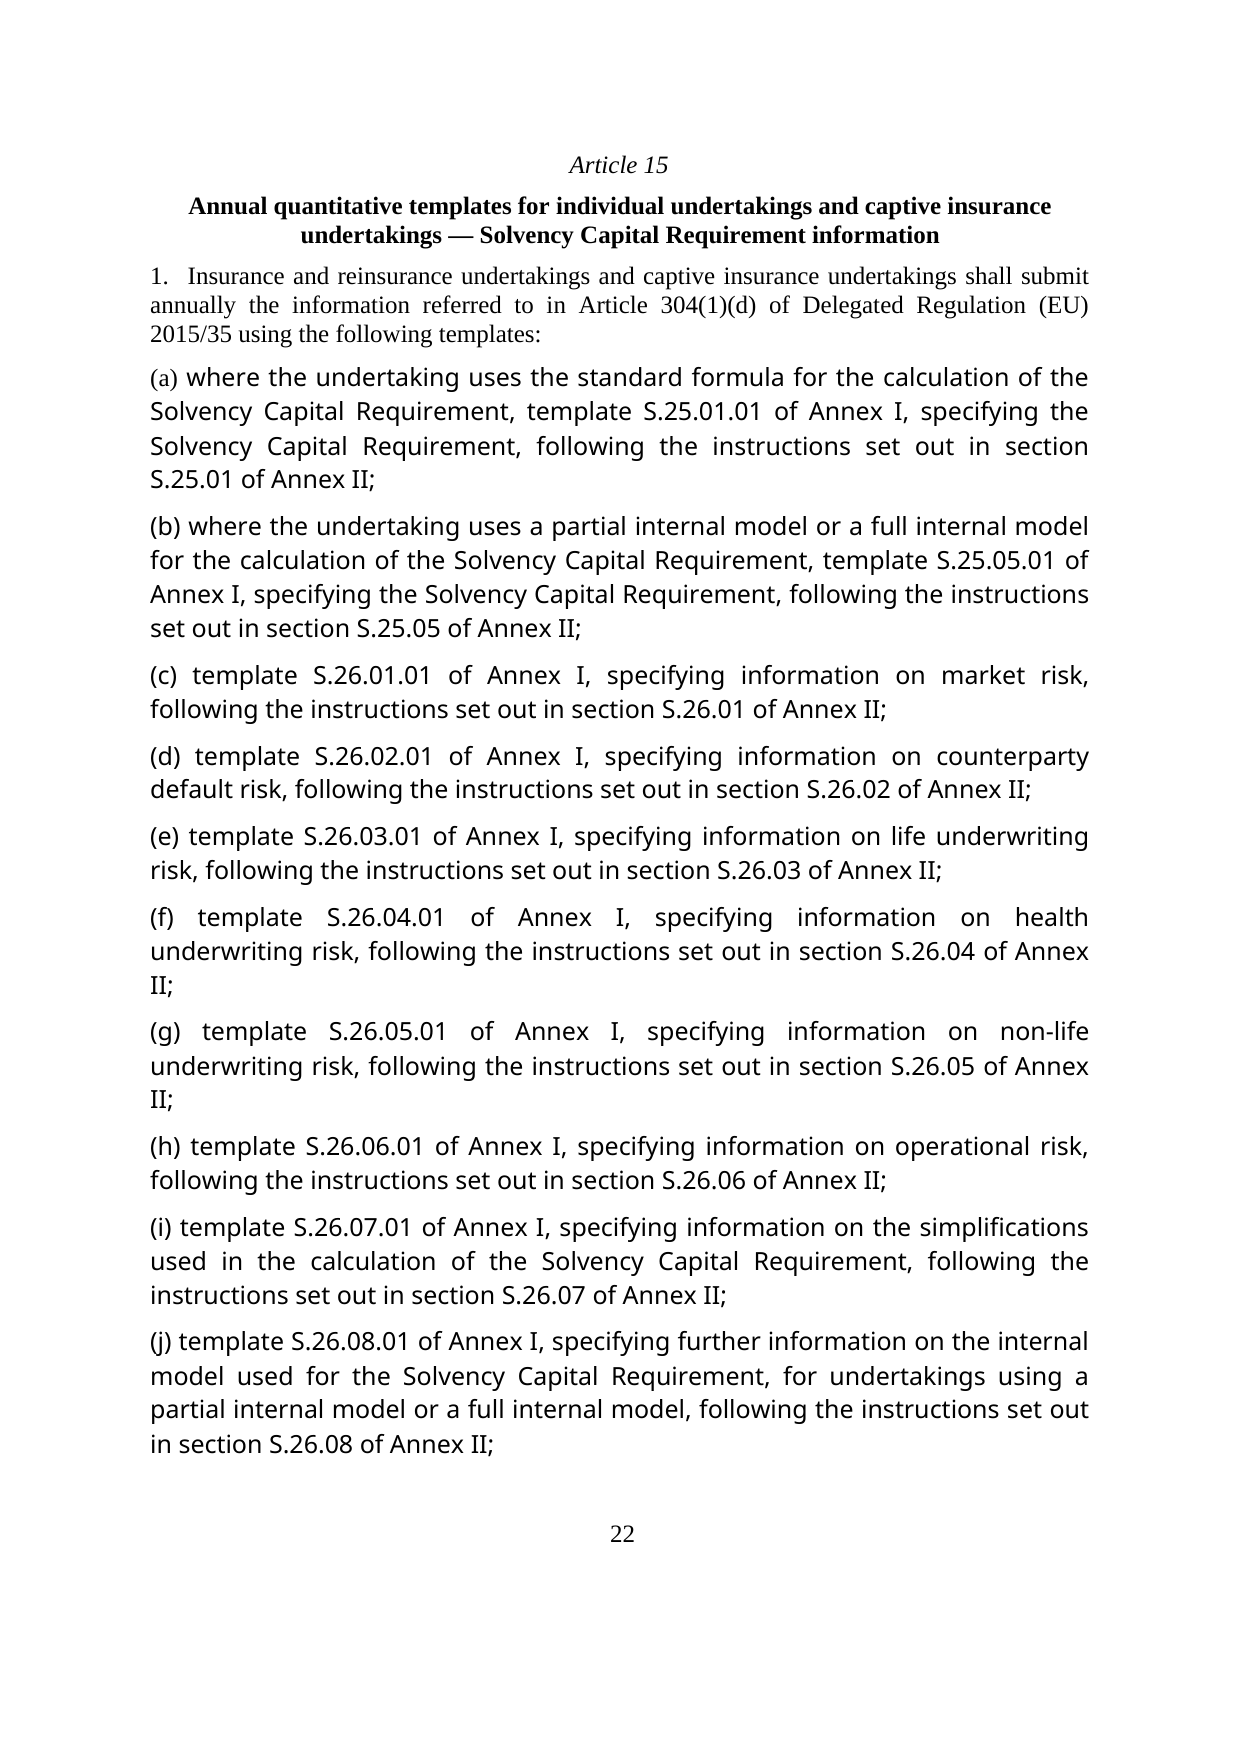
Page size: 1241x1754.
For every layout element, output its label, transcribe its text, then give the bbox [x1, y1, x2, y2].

text (c) template S.26.01.01 of Annex I, specifying information on market risk, following the instructions set out in section S.26.01 of Annex II; [150, 657, 1090, 726]
text Article 15 [150, 150, 1090, 179]
text (i) template S.26.07.01 of Annex I, specifying information on the simplifications used in the calculation of the Solvency Capital Requirement, following the instructions set out in section S.26.07 of Annex II; [150, 1209, 1090, 1312]
text 1. Insurance and reinsurance undertakings and captive insurance undertakings shall submit annually the information referred to in Article 304(1)(d) of Delegated Regulation (EU) 2015/35 using the following templates: [150, 261, 1090, 347]
text (a) where the undertaking uses the standard formula for the calculation of the Solvency Capital Requirement, template S.25.01.01 of Annex I, specifying the Solvency Capital Requirement, following the instructions set out in section S.25.01 of Annex II; [150, 360, 1090, 496]
text (j) template S.26.08.01 of Annex I, specifying further information on the internal model used for the Solvency Capital Requirement, for undertakings using a partial internal model or a full internal model, following the instructions set out in section S.26.08 of Annex II; [150, 1324, 1090, 1460]
text (d) template S.26.02.01 of Annex I, specifying information on counterparty default risk, following the instructions set out in section S.26.02 of Annex II; [150, 738, 1090, 806]
text (h) template S.26.06.01 of Annex I, specifying information on operational risk, following the instructions set out in section S.26.06 of Annex II; [150, 1129, 1090, 1197]
text Annual quantitative templates for individual undertakings and captive insurance undertakings — Solvency Capital Requirement information [150, 191, 1090, 249]
text (b) where the undertaking uses a partial internal model or a full internal model for the calculation of the Solvency Capital Requirement, template S.25.05.01 of Annex I, specifying the Solvency Capital Requirement, following the instructions set out in section S.25.05 of Annex II; [150, 509, 1090, 645]
text (f) template S.26.04.01 of Annex I, specifying information on health underwriting risk, following the instructions set out in section S.26.04 of Annex II; [150, 899, 1090, 1002]
text (g) template S.26.05.01 of Annex I, specifying information on non-life underwriting risk, following the instructions set out in section S.26.05 of Annex II; [150, 1014, 1090, 1116]
text (e) template S.26.03.01 of Annex I, specifying information on life underwriting risk, following the instructions set out in section S.26.03 of Annex II; [150, 819, 1090, 887]
